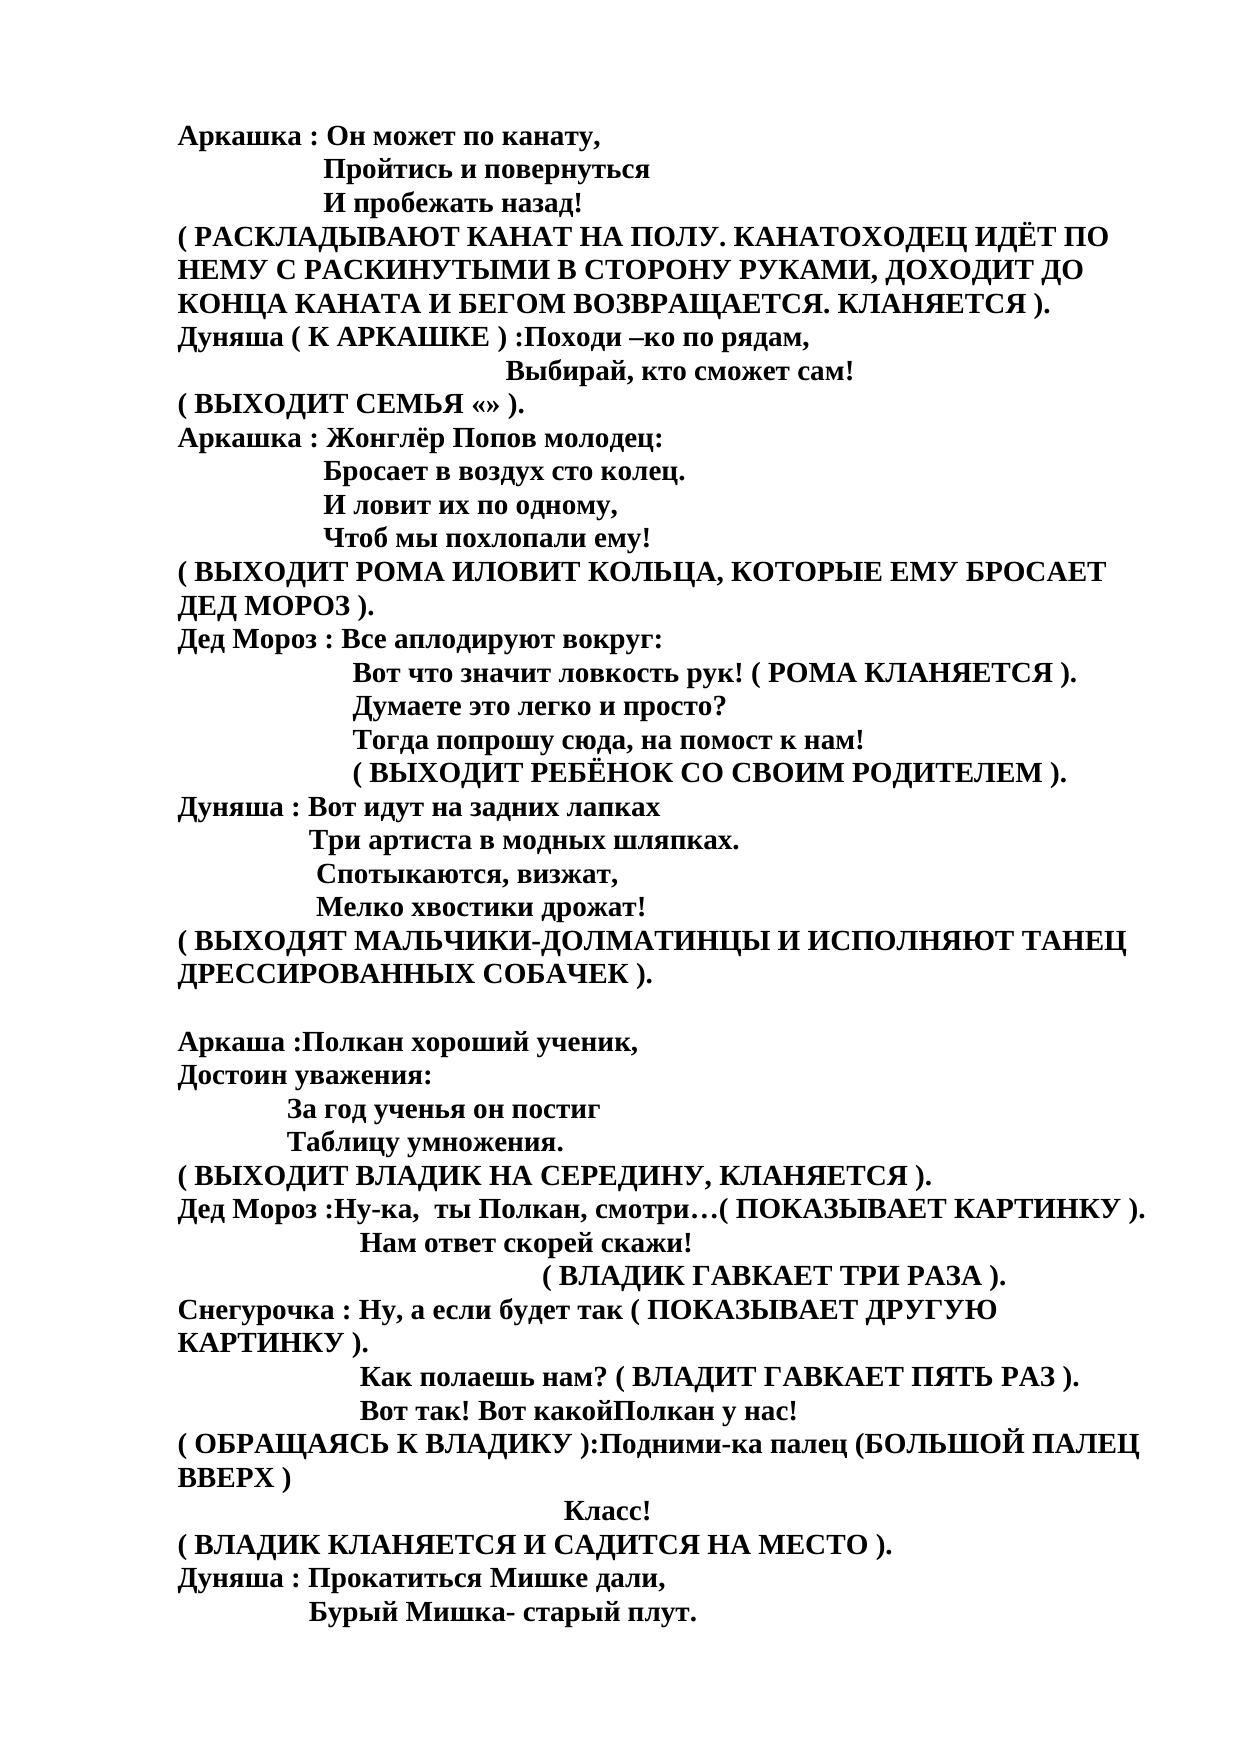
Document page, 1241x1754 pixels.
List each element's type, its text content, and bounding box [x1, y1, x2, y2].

text Вот что значит ловкость рук! ( РОМА КЛАНЯЕТСЯ ). [177, 655, 1152, 688]
text Таблицу умножения. [177, 1124, 1152, 1158]
text ( ВЛАДИК ГАВКАЕТ ТРИ РАЗА ). [177, 1258, 1152, 1292]
text Нам ответ скорей скажи! [177, 1225, 1152, 1258]
text Бурый Мишка- старый плут. [177, 1594, 1152, 1627]
text Бросает в воздух сто колец. [177, 453, 1152, 487]
text ( ВЫХОДЯТ МАЛЬЧИКИ-ДОЛМАТИНЦЫ И ИСПОЛНЯЮТ ТАНЕЦ ДРЕССИРОВАННЫХ СОБАЧЕК ). [177, 923, 1152, 990]
text Аркашка : Жонглёр Попов молодец: [177, 420, 1152, 453]
text ( ВЫХОДИТ РОМА ИЛОВИТ КОЛЬЦА, КОТОРЫЕ ЕМУ БРОСАЕТ ДЕД МОРОЗ ). [177, 554, 1152, 621]
text Мелко хвостики дрожат! [177, 889, 1152, 923]
text Чтоб мы похлопали ему! [177, 521, 1152, 554]
text Как полаешь нам? ( ВЛАДИТ ГАВКАЕТ ПЯТЬ РАЗ ). [177, 1359, 1152, 1393]
text Дуняша : Вот идут на задних лапках [177, 789, 1152, 822]
text Спотыкаются, визжат, [177, 856, 1152, 889]
text Аркашка : Он может по канату, [177, 118, 1152, 152]
text Дед Мороз : Все аплодируют вокруг: [177, 621, 1152, 655]
text Дед Мороз :Ну-ка, ты Полкан, смотри…( ПОКАЗЫВАЕТ КАРТИНКУ ). [177, 1191, 1152, 1225]
text И ловит их по одному, [177, 487, 1152, 521]
text За год ученья он постиг [177, 1091, 1152, 1124]
text ( ВЫХОДИТ ВЛАДИК НА СЕРЕДИНУ, КЛАНЯЕТСЯ ). [177, 1158, 1152, 1191]
text Пройтись и повернуться [177, 152, 1152, 185]
text И пробежать назад! [177, 185, 1152, 219]
text Тогда попрошу сюда, на помост к нам! [177, 722, 1152, 755]
text Думаете это легко и просто? [177, 688, 1152, 722]
text Класс! [177, 1493, 1152, 1527]
text ( ВЛАДИК КЛАНЯЕТСЯ И САДИТСЯ НА МЕСТО ). [177, 1527, 1152, 1560]
text ( РАСКЛАДЫВАЮТ КАНАТ НА ПОЛУ. КАНАТОХОДЕЦ ИДЁТ ПО НЕМУ С РАСКИНУТЫМИ В СТОРОНУ РУКАМИ, ДОХОДИТ ДО КОНЦА КАНАТА И БЕГОМ ВОЗВРАЩАЕТСЯ. КЛАНЯЕТСЯ ). [177, 219, 1152, 319]
text Достоин уважения: [177, 1057, 1152, 1091]
text ( ОБРАЩАЯСЬ К ВЛАДИКУ ):Подними-ка палец (БОЛЬШОЙ ПАЛЕЦ ВВЕРХ ) [177, 1426, 1152, 1493]
text ( ВЫХОДИТ СЕМЬЯ «» ). [177, 386, 1152, 420]
text Снегурочка : Ну, а если будет так ( ПОКАЗЫВАЕТ ДРУГУЮ КАРТИНКУ ). [177, 1292, 1152, 1359]
text Дуняша ( К АРКАШКЕ ) :Походи –ко по рядам, [177, 319, 1152, 353]
text Дуняша : Прокатиться Мишке дали, [177, 1560, 1152, 1594]
text Аркаша :Полкан хороший ученик, [177, 1024, 1152, 1057]
text ( ВЫХОДИТ РЕБЁНОК СО СВОИМ РОДИТЕЛЕМ ). [177, 755, 1152, 789]
text Выбирай, кто сможет сам! [177, 353, 1152, 386]
text Вот так! Вот какойПолкан у нас! [177, 1393, 1152, 1426]
text Три артиста в модных шляпках. [177, 822, 1152, 856]
